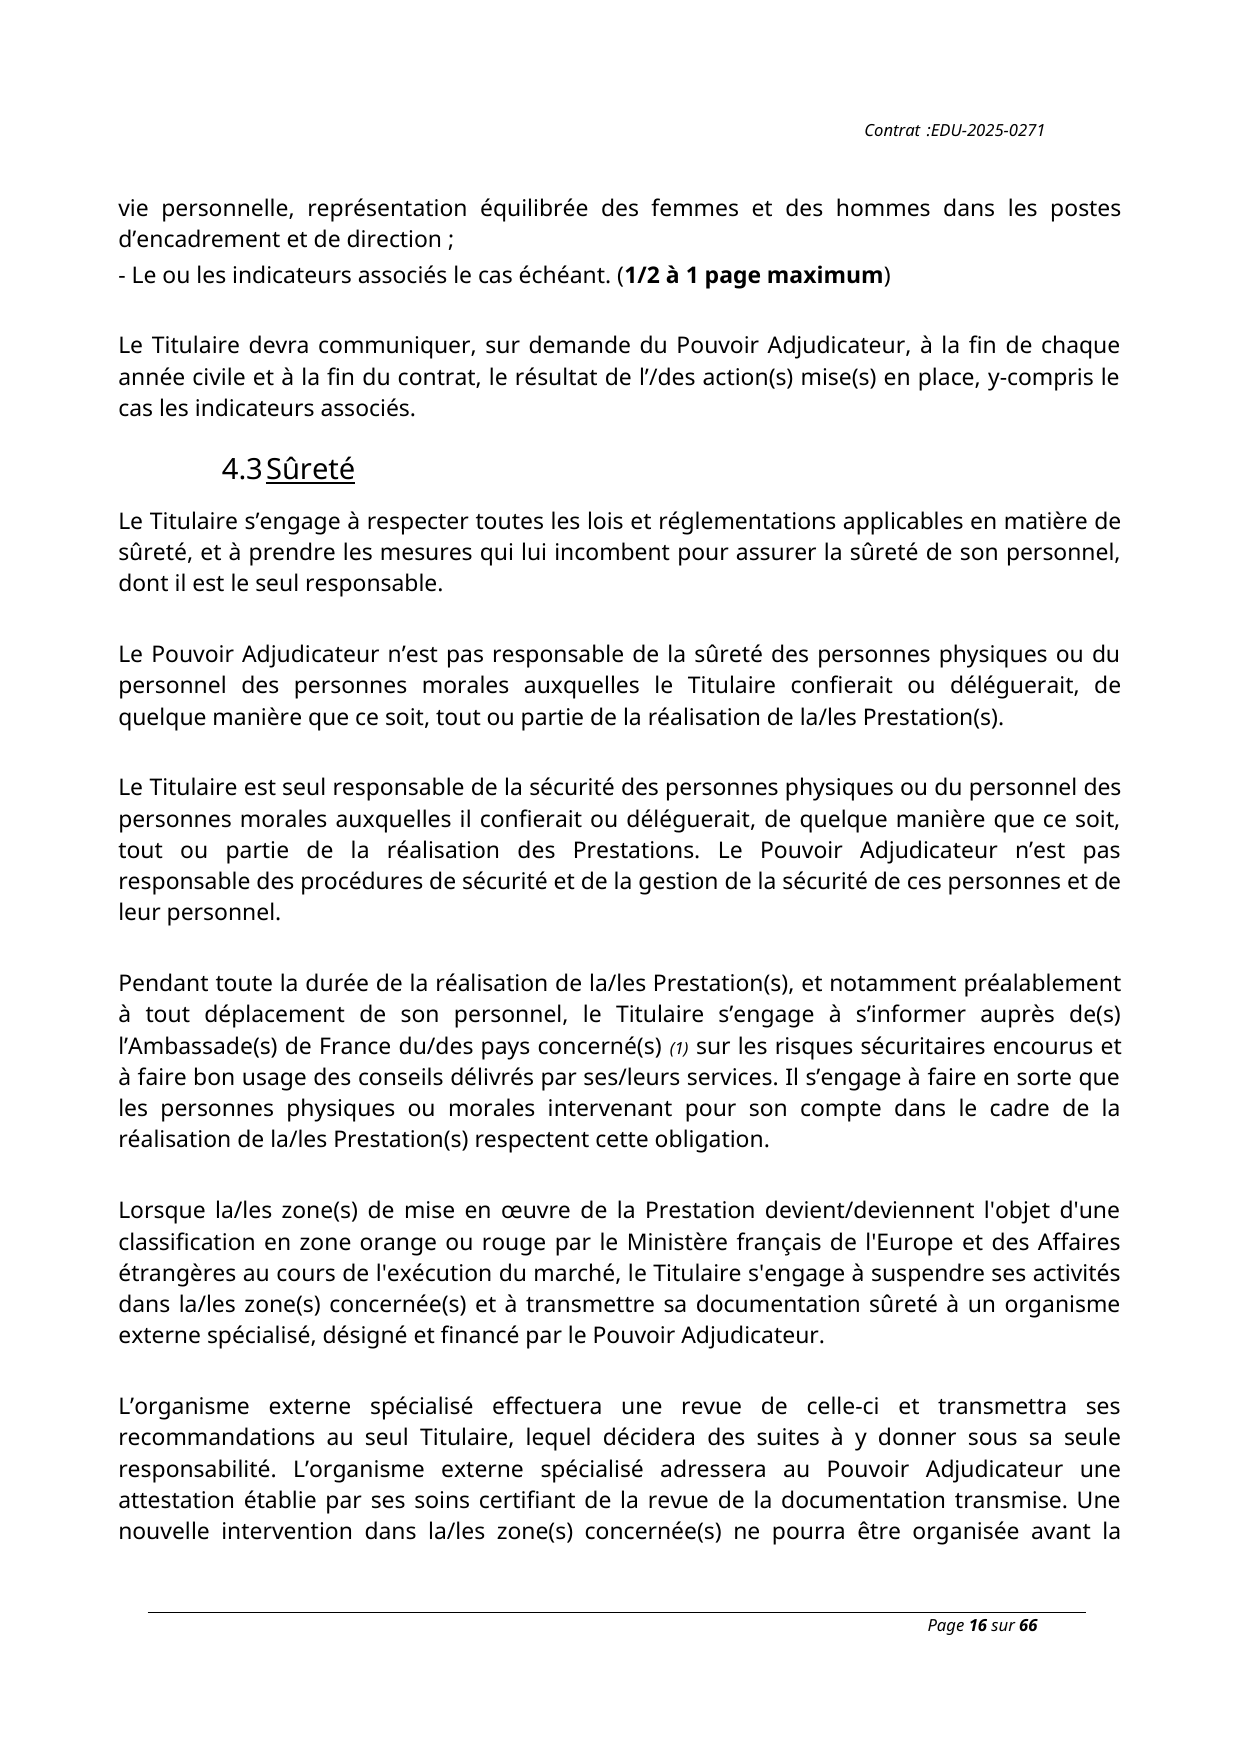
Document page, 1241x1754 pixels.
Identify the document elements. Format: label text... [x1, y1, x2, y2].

text Lorsque la/les zone(s) de mise en œuvre de la Prestation devient/deviennent l'objet d'une classification en zone orange ou rouge par le Ministère français de l'Europe et des Affaires étrangères au cours de l'exécution du marché, le Titulaire s'engage à suspendre ses activités dans la/les zone(s) concernée(s) et à transmettre sa documentation sûreté à un organisme externe spécialisé, désigné et financé par le Pouvoir Adjudicateur. [118, 1194, 1122, 1350]
text Le Titulaire s’engage à respecter toutes les lois et réglementations applicables en matière de sûreté, et à prendre les mesures qui lui incombent pour assurer la sûreté de son personnel, dont il est le seul responsable. [118, 504, 1122, 598]
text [118, 1390, 1122, 1546]
text - Le ou les indicateurs associés le cas échéant. (1/2 à 1 page maximum) [118, 259, 1122, 290]
text Le Titulaire est seul responsable de la sécurité des personnes physiques ou du personnel des personnes morales auxquelles il confierait ou déléguerait, de quelque manière que ce soit, tout ou partie de la réalisation des Prestations. Le Pouvoir Adjudicateur n’est pas responsable des procédures de sécurité et de la gestion de la sécurité de ces personnes et de leur personnel. [118, 771, 1122, 927]
text Sûreté [222, 448, 1122, 488]
text Le Pouvoir Adjudicateur n’est pas responsable de la sûreté des personnes physiques ou du personnel des personnes morales auxquelles le Titulaire confierait ou déléguerait, de quelque manière que ce soit, tout ou partie de la réalisation de la/les Prestation(s). [118, 638, 1122, 732]
text Le Titulaire devra communiquer, sur demande du Pouvoir Adjudicateur, à la fin de chaque année civile et à la fin du contrat, le résultat de l’/des action(s) mise(s) en place, y-compris le cas les indicateurs associés. [118, 329, 1122, 423]
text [118, 192, 1122, 254]
text Pendant toute la durée de la réalisation de la/les Prestation(s), et notamment préalablement à tout déplacement de son personnel, le Titulaire s’engage à s’informer auprès de(s) l’Ambassade(s) de France du/des pays concerné(s) (1) sur les risques sécuritaires encourus et à faire bon usage des conseils délivrés par ses/leurs services. Il s’engage à faire en sorte que les personnes physiques ou morales intervenant pour son compte dans le cadre de la réalisation de la/les Prestation(s) respectent cette obligation. [118, 967, 1122, 1154]
